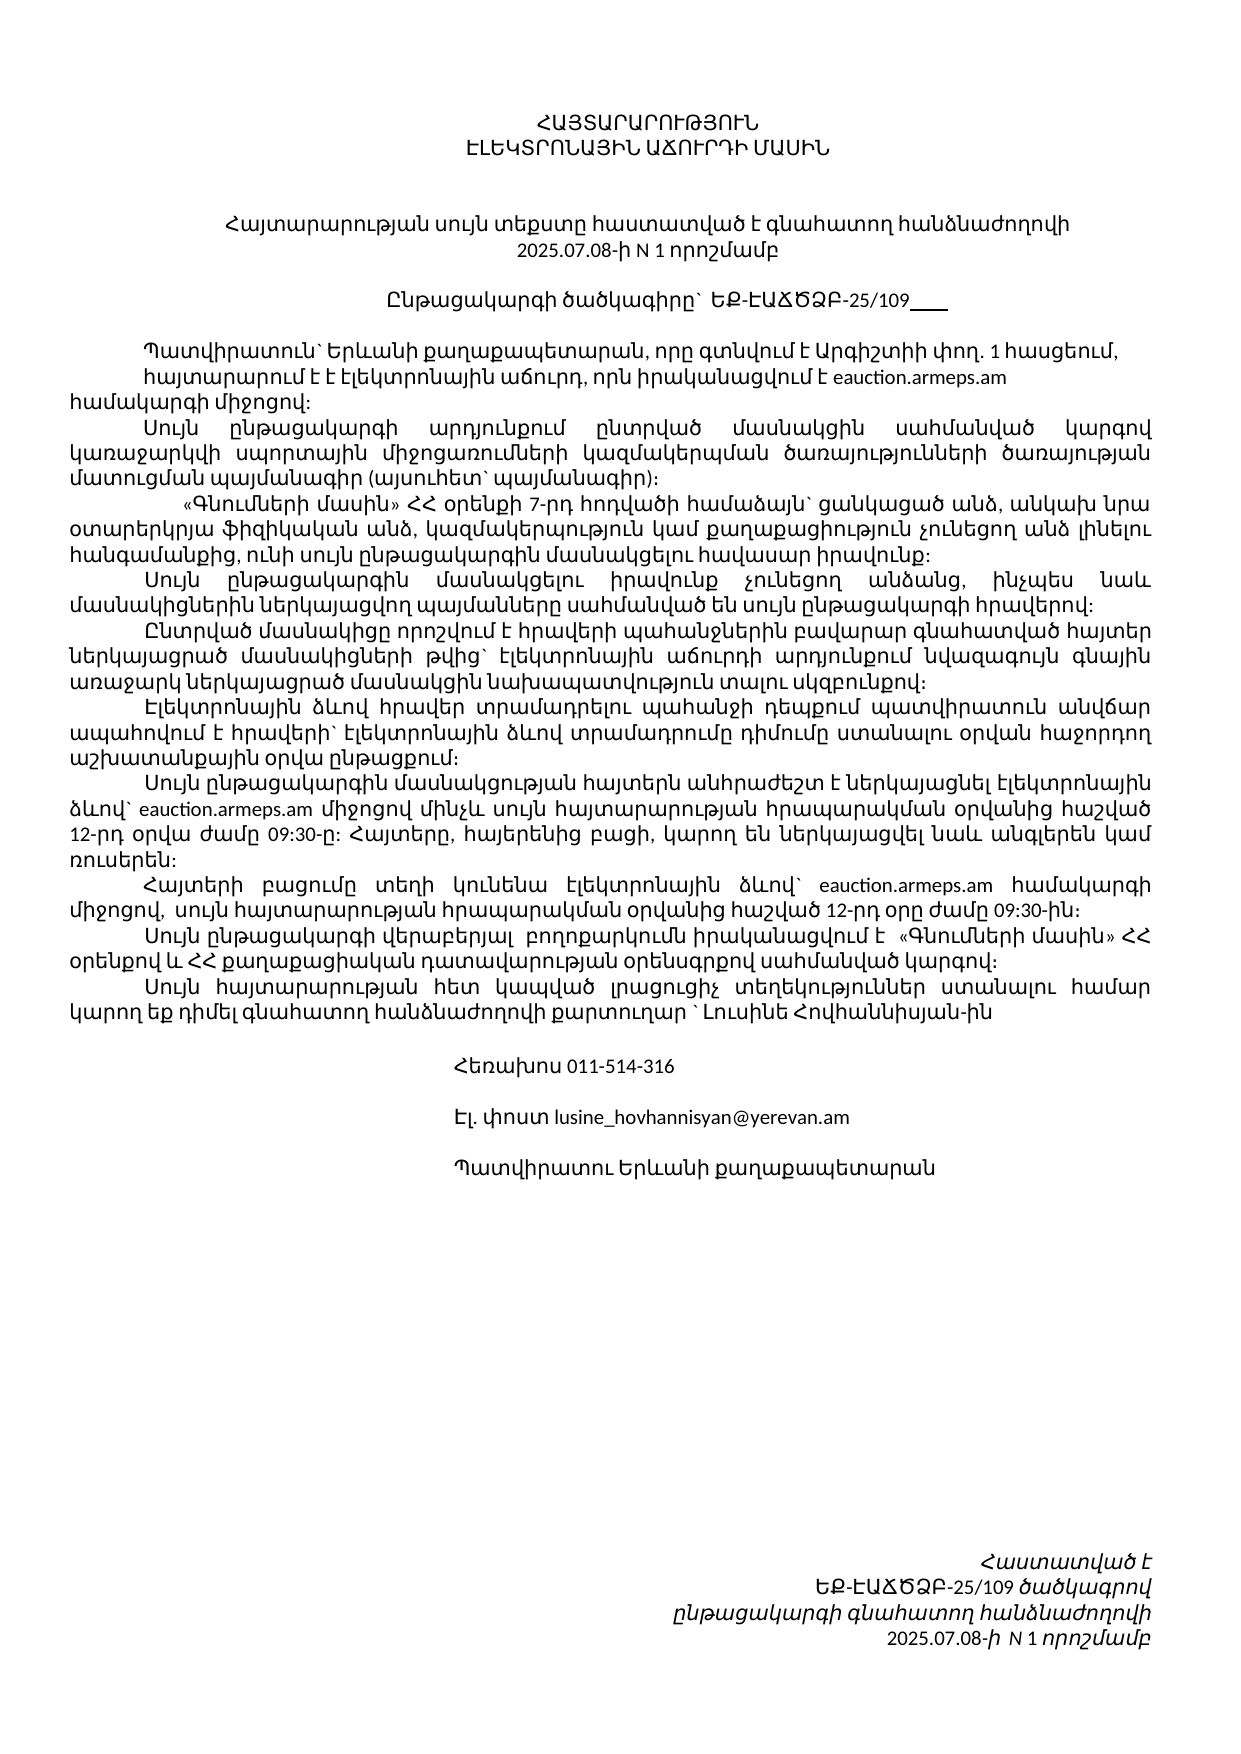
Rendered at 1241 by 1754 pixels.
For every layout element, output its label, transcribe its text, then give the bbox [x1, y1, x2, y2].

text Հաստատված է [69, 1549, 1152, 1574]
text ԷԼԵԿՏՐՈՆԱՅԻՆ ԱՃՈՒՐԴԻ ՄԱՍԻՆ [69, 135, 1152, 161]
text Էլ. փոստ lusine_hovhannisyan@yerevan.am [69, 1104, 1152, 1129]
text ՀԱՅՏԱՐԱՐՈՒԹՅՈՒՆ [69, 110, 1152, 135]
text Պատվիրատուն` Երևանի քաղաքապետարան, որը գտնվում է Արգիշտիի փող. 1 հասցեում, [69, 338, 1152, 364]
text Էլեկտրոնային ձևով հրավեր տրամադրելու պահանջի դեպքում պատվիրատուն անվճար ապահովում է հրավերի` էլեկտրոնային ձևով տրամադրումը դիմումը ստանալու օրվան հաջորդող աշխատանքային օրվա ընթացքում։ [69, 694, 1152, 771]
text ԵՔ-ԷԱՃԾՁԲ-25/109 ծածկագրով [69, 1574, 1152, 1600]
text Հեռախոս 011-514-316 [69, 1053, 1152, 1078]
text հայտարարում է է էլեկտրոնային աճուրդ, որն իրականացվում է eauction.armeps.am համակարգի միջոցով: [69, 364, 1152, 415]
text Ընտրված մասնակիցը որոշվում է հրավերի պահանջներին բավարար գնահատված հայտեր ներկայացրած մասնակիցների թվից` էլեկտրոնային աճուրդի արդյունքում նվազագույն գնային առաջարկ ներկայացրած մասնակցին նախապատվություն տալու սկզբունքով։ [69, 618, 1152, 694]
text Սույն ընթացակարգին մասնակցության հայտերն անհրաժեշտ է ներկայացնել էլեկտրոնային ձևով` eauction.armeps.am միջոցով մինչև սույն հայտարարության հրապարակման օրվանից հաշված 12-րդ օրվա ժամը 09:30-ը: Հայտերը, հայերենից բացի, կարող են ներկայացվել նաև անգլերեն կամ ռուսերեն: [69, 771, 1152, 872]
text Հայտերի բացումը տեղի կունենա էլեկտրոնային ձևով` eauction.armeps.am համակարգի միջոցով, սույն հայտարարության հրապարակման օրվանից հաշված 12-րդ օրը ժամը 09:30-ին։ [69, 872, 1152, 923]
text Հայտարարության սույն տեքստը հաստատված է գնահատող հանձնաժողովի [69, 211, 1152, 237]
text Սույն ընթացակարգի վերաբերյալ բողոքարկումն իրականացվում է «Գնումների մասին» ՀՀ օրենքով և ՀՀ քաղաքացիական դատավարության օրենսգրքով սահմանված կարգով։ [69, 923, 1152, 974]
text Սույն ընթացակարգին մասնակցելու իրավունք չունեցող անձանց, ինչպես նաև մասնակիցներին ներկայացվող պայմանները սահմանված են սույն ընթացակարգի հրավերով: [69, 567, 1152, 618]
text 2025.07.08 -ի N 1 որոշմամբ [69, 1625, 1152, 1651]
text Սույն հայտարարության հետ կապված լրացուցիչ տեղեկություններ ստանալու համար կարող եք դիմել գնահատող հանձնաժողովի քարտուղար ` Լուսինե Հովհաննիսյան-ին [69, 974, 1152, 1025]
text Ընթացակարգի ծածկագիրը` ԵՔ-ԷԱՃԾՁԲ-25/109 [69, 288, 1152, 313]
text «Գնումների մասին» ՀՀ օրենքի 7-րդ հոդվածի համաձայն` ցանկացած անձ, անկախ նրա օտարերկրյա ֆիզիկական անձ, կազմակերպություն կամ քաղաքացիություն չունեցող անձ լինելու հանգամանքից, ունի սույն ընթացակարգին մասնակցելու հավասար իրավունք: [69, 491, 1152, 567]
text Սույն ընթացակարգի արդյունքում ընտրված մասնակցին սահմանված կարգով կառաջարկվի սպորտային միջոցառումների կազմակերպման ծառայությունների ծառայության մատուցման պայմանագիր (այսուհետ` պայմանագիր)։ [69, 415, 1152, 491]
text ընթացակարգի գնահատող հանձնաժողովի [69, 1600, 1152, 1625]
text Պատվիրատու Երևանի քաղաքապետարան [69, 1155, 1152, 1180]
text 2025.07.08 -ի N 1 որոշմամբ [69, 237, 1152, 262]
